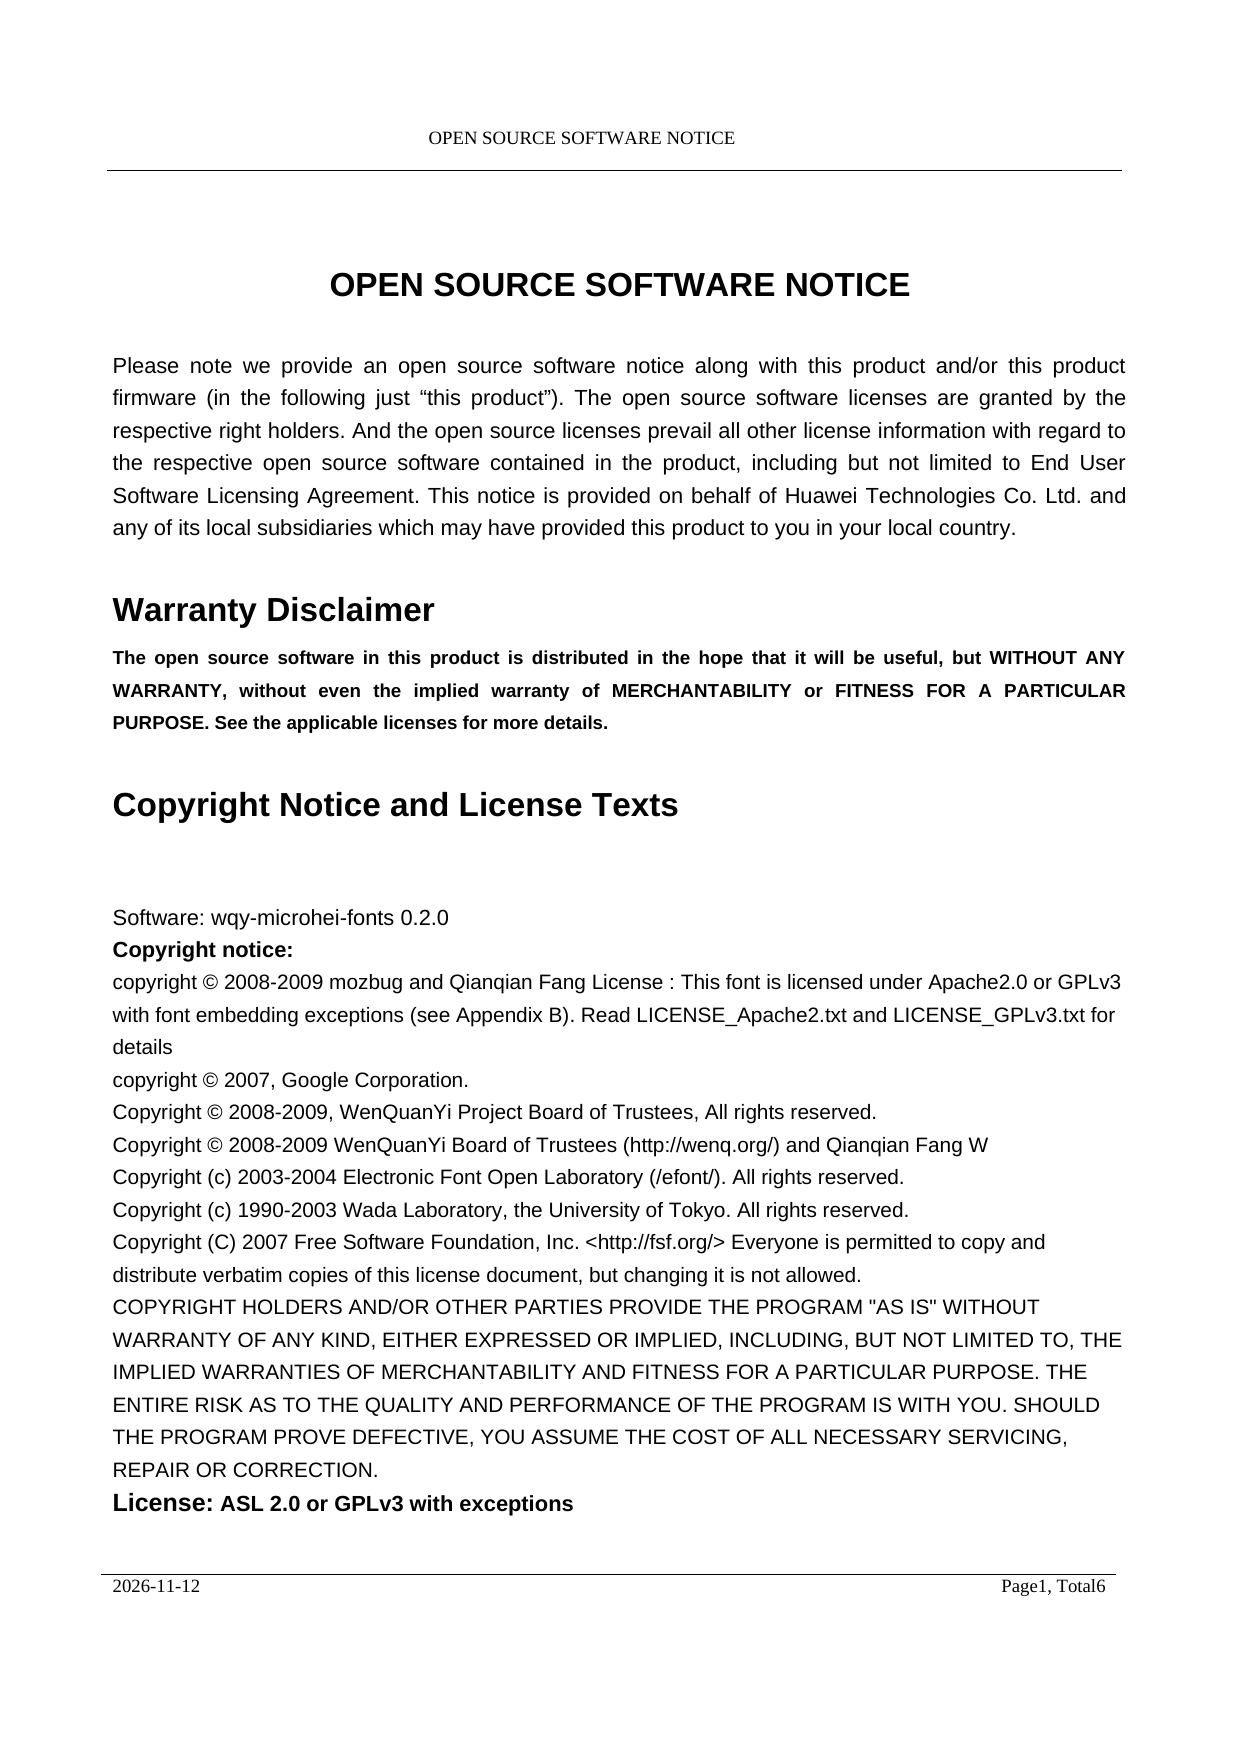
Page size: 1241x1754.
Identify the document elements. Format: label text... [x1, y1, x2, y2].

text Copyright © 2008-2009 WenQuanYi Board of Trustees (http://wenq.org/) and Qianqian Fang W [112, 1128, 1128, 1161]
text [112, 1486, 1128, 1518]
text Please note we provide an open source software notice along with this product and/or this product firmware (in the following just “this product”). The open source software licenses are granted by the respective right holders. And the open source licenses prevail all other license information with regard to the respective open source software contained in the product, including but not limited to End User Software Licensing Agreement. This notice is provided on behalf of Huawei Technologies Co. Ltd. and any of its local subsidiaries which may have provided this product to you in your local country. [112, 349, 1128, 544]
text Warranty Disclaimer [112, 576, 1128, 641]
text Copyright © 2008-2009, WenQuanYi Project Board of Trustees, All rights reserved. [112, 1096, 1128, 1128]
text COPYRIGHT HOLDERS AND/OR OTHER PARTIES PROVIDE THE PROGRAM "AS IS" WITHOUT WARRANTY OF ANY KIND, EITHER EXPRESSED OR IMPLIED, INCLUDING, BUT NOT LIMITED TO, THE IMPLIED WARRANTIES OF MERCHANTABILITY AND FITNESS FOR A PARTICULAR PURPOSE. THE ENTIRE RISK AS TO THE QUALITY AND PERFORMANCE OF THE PROGRAM IS WITH YOU. SHOULD THE PROGRAM PROVE DEFECTIVE, YOU ASSUME THE COST OF ALL NECESSARY SERVICING, REPAIR OR CORRECTION. [112, 1291, 1128, 1486]
text Copyright notice: [112, 933, 1128, 966]
text The open source software in this product is distributed in the hope that it will be useful, but WITHOUT ANY WARRANTY, without even the implied warranty of MERCHANTABILITY or FITNESS FOR A PARTICULAR PURPOSE. See the applicable licenses for more details. [112, 641, 1128, 739]
text copyright © 2007, Google Corporation. [112, 1063, 1128, 1096]
text OPEN SOURCE SOFTWARE NOTICE [112, 251, 1128, 316]
text Software: wqy-microhei-fonts 0.2.0 [112, 901, 1128, 933]
text Copyright (c) 2003-2004 Electronic Font Open Laboratory (/efont/). All rights reserved. [112, 1161, 1128, 1193]
text Copyright Notice and License Texts [112, 771, 1128, 836]
text Copyright (C) 2007 Free Software Foundation, Inc. <http://fsf.org/> Everyone is permitted to copy and distribute verbatim copies of this license document, but changing it is not allowed. [112, 1226, 1128, 1291]
text copyright © 2008-2009 mozbug and Qianqian Fang License : This font is licensed under Apache2.0 or GPLv3 with font embedding exceptions (see Appendix B). Read LICENSE_Apache2.txt and LICENSE_GPLv3.txt for details [112, 966, 1128, 1063]
text Copyright (c) 1990-2003 Wada Laboratory, the University of Tokyo. All rights reserved. [112, 1193, 1128, 1226]
